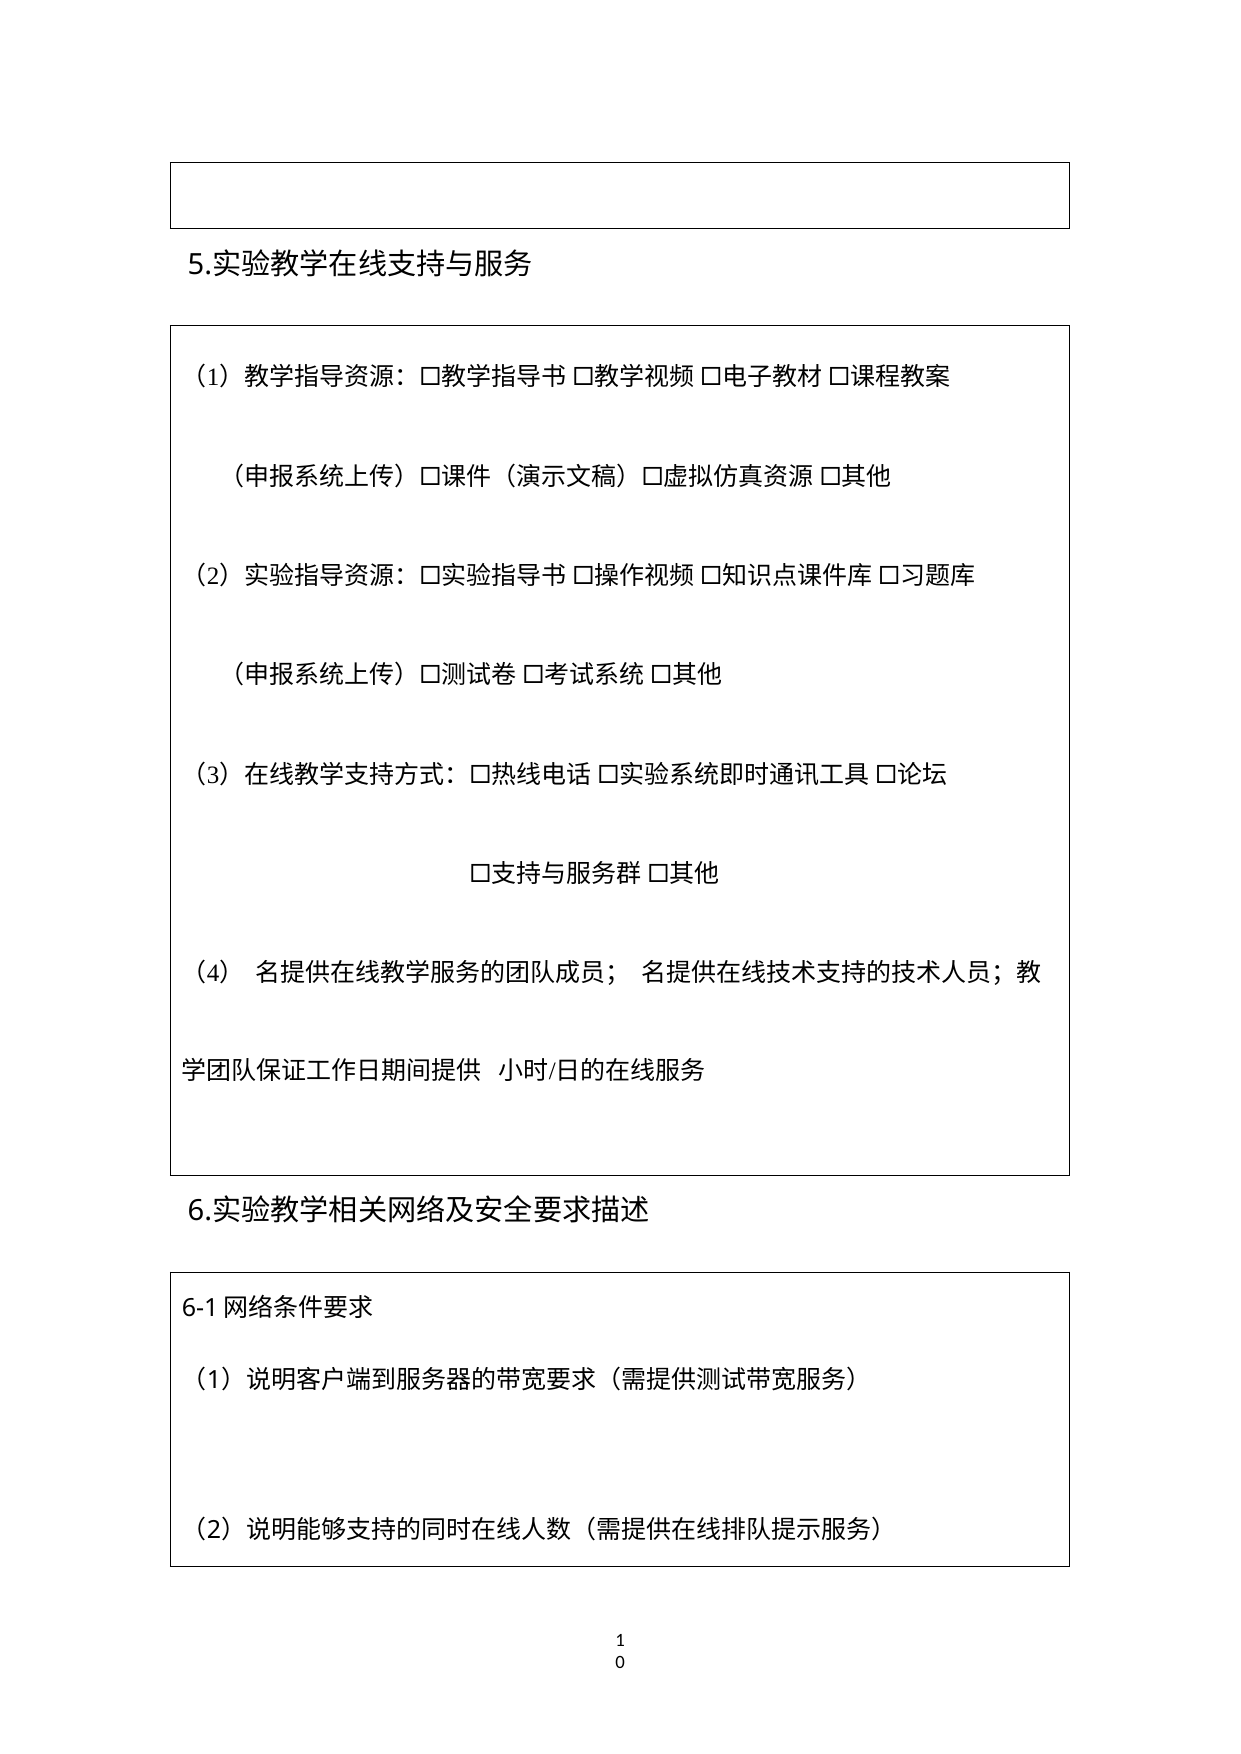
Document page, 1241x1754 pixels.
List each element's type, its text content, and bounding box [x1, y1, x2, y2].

text 6.实验教学相关网络及安全要求描述 [187, 1176, 1053, 1241]
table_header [171, 1273, 1069, 1566]
text 5.实验教学在线支持与服务 [187, 229, 1053, 294]
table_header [171, 163, 1069, 228]
table_header （1）教学指导资源：教学指导书 教学视频 电子教材 课程教案 （申报系统上传）课件（演示文稿）虚拟仿真资源 其他 （2）实验指导资源：实验指导书 操作视频 知识点课件库 习题库 （申报系统上传）测试卷 考试系统 其他 （3）在线教学支持方式：热线电话 实验系统即时通讯工具 论坛 支持与服务群 其他 （4） 名提供在线教学服务的团队成员； 名提供在线技术支持的技术人员；教学团队保证工作日期间提供 小时/日的在线服务 [171, 326, 1069, 1174]
